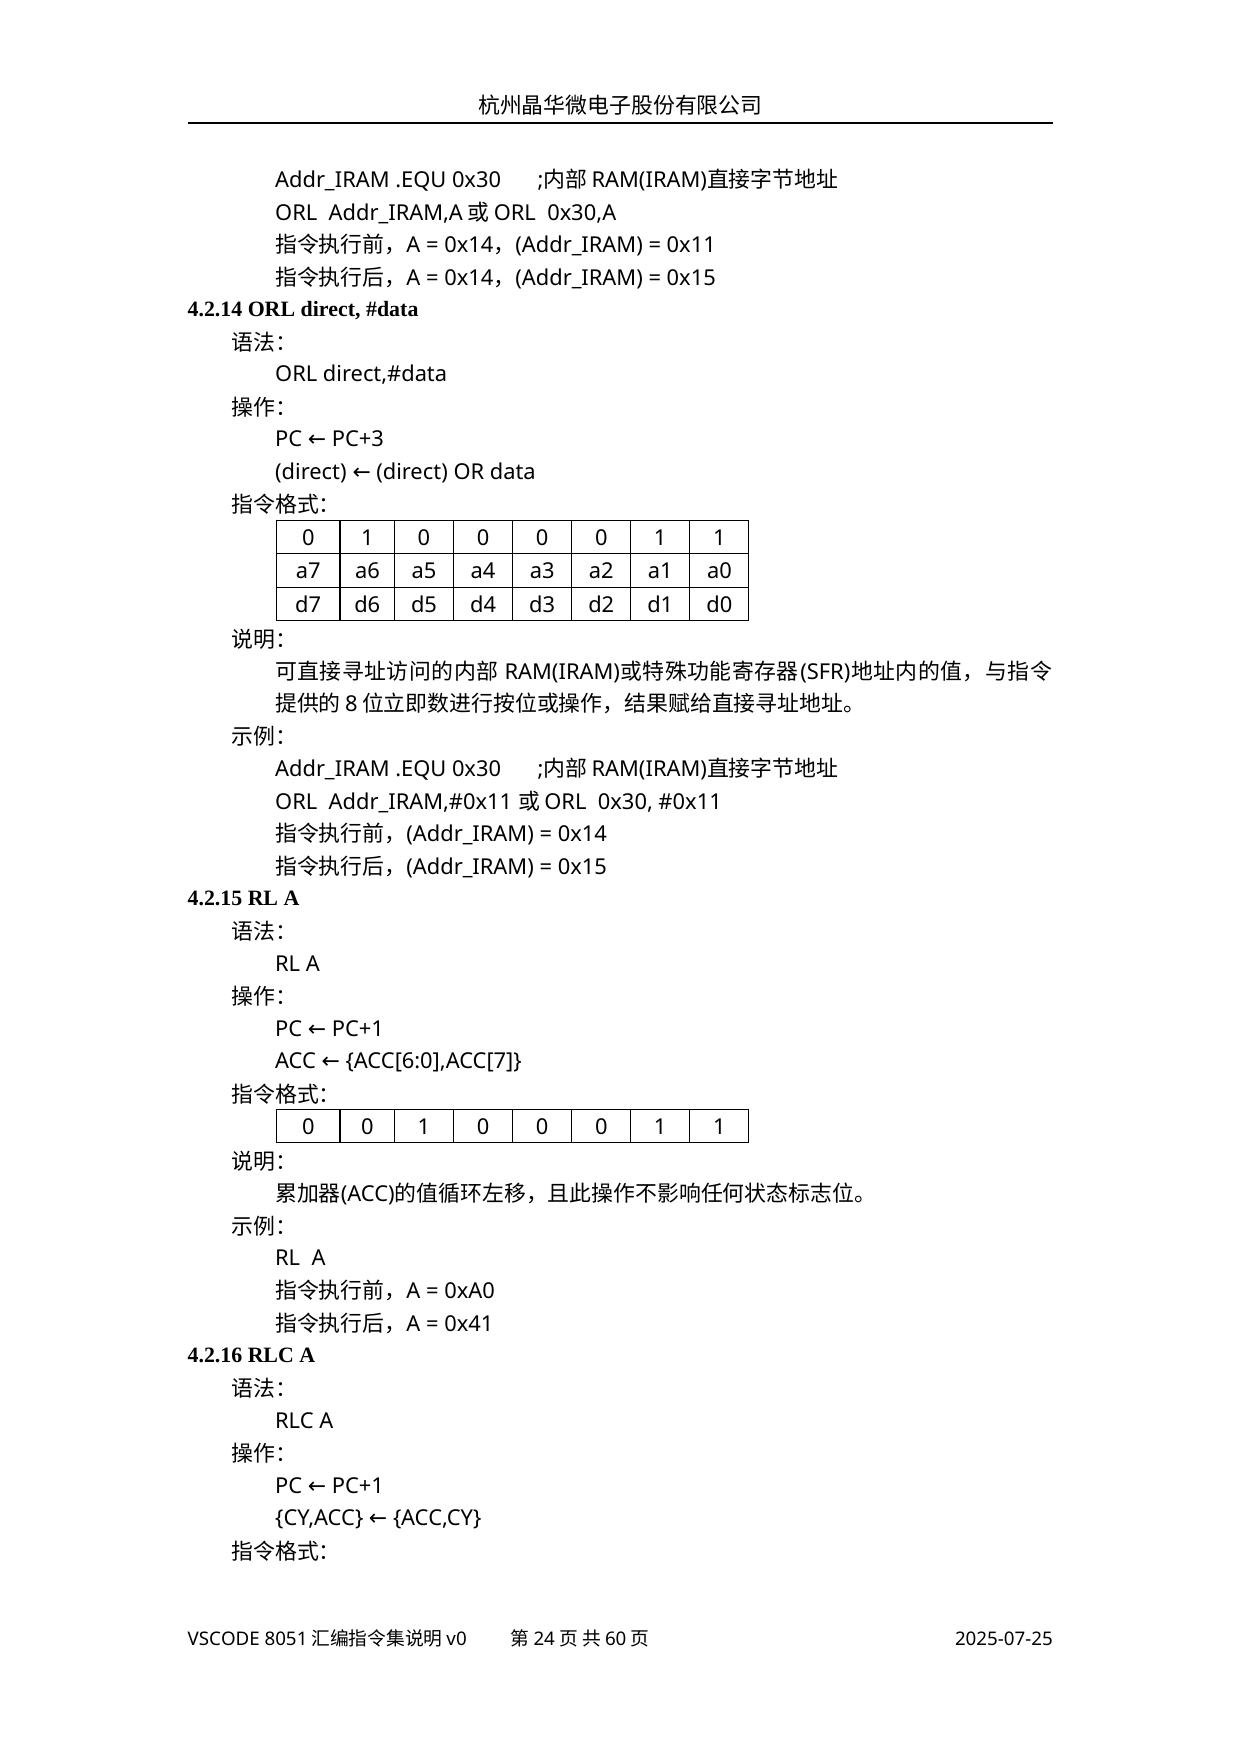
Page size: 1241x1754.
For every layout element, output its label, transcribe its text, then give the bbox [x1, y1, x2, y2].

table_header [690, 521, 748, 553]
text Addr_IRAM .EQU 0x30 ;内部RAM(IRAM)直接字节地址 [187, 751, 1053, 784]
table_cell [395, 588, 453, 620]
text 操作： [187, 1436, 1053, 1468]
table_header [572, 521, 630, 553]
text 累加器(ACC)的值循环左移，且此操作不影响任何状态标志位。 [275, 1176, 1053, 1208]
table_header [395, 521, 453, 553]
text ACC ← {ACC[6:0],ACC[7]} [187, 1044, 1053, 1076]
text 说明： [187, 1143, 1053, 1176]
text 指令执行后，A = 0x14，(Addr_IRAM) = 0x15 [187, 259, 1053, 292]
text PC ← PC+3 [187, 422, 1053, 454]
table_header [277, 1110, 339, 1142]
text RL A [187, 1241, 1053, 1273]
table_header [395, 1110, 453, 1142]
text ORL Addr_IRAM,A或ORL 0x30,A [187, 194, 1053, 227]
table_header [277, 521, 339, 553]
text (direct) ← (direct) OR data [187, 454, 1053, 487]
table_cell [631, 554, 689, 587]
text 语法： [187, 1371, 1053, 1403]
text 指令执行前，(Addr_IRAM) = 0x14 [187, 816, 1053, 849]
text 指令执行前，A = 0x14，(Addr_IRAM) = 0x11 [187, 227, 1053, 259]
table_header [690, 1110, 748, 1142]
text 可直接寻址访问的内部RAM(IRAM)或特殊功能寄存器(SFR)地址内的值，与指令提供的8位立即数进行按位或操作，结果赋给直接寻址地址。 [275, 654, 1053, 719]
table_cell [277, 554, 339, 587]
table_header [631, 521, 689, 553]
subtitle 4.2.15 RL A [187, 881, 1053, 914]
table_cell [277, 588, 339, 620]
text 说明： [187, 621, 1053, 654]
text 指令格式： [187, 1076, 1053, 1109]
subtitle 4.2.16 RLC A [187, 1338, 1053, 1371]
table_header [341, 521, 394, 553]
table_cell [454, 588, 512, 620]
text 语法： [187, 324, 1053, 357]
text 示例： [187, 719, 1053, 751]
text RLC A [231, 1403, 1053, 1436]
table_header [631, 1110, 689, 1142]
text 语法： [187, 914, 1053, 946]
text ORL direct,#data [231, 357, 1053, 389]
text 指令执行后，A = 0x41 [187, 1306, 1053, 1338]
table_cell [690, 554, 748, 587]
text 指令格式： [187, 1533, 1053, 1566]
text PC ← PC+1 [187, 1011, 1053, 1044]
text 指令执行前，A = 0xA0 [187, 1273, 1053, 1306]
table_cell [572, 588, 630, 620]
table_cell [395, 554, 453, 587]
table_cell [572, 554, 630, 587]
text 指令格式： [187, 487, 1053, 519]
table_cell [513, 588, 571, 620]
text 操作： [187, 389, 1053, 422]
text 指令执行后，(Addr_IRAM) = 0x15 [187, 849, 1053, 881]
text 示例： [187, 1208, 1053, 1241]
text RL A [231, 946, 1053, 979]
text 操作： [187, 979, 1053, 1011]
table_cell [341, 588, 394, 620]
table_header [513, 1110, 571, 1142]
text {CY,ACC} ← {ACC,CY} [187, 1501, 1053, 1533]
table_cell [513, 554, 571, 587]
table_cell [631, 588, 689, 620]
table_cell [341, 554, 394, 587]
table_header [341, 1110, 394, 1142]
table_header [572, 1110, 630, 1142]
subtitle 4.2.14 ORL direct, #data [187, 292, 1053, 324]
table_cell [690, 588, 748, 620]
text PC ← PC+1 [187, 1468, 1053, 1501]
text ORL Addr_IRAM,#0x11 或ORL 0x30, #0x11 [187, 784, 1053, 816]
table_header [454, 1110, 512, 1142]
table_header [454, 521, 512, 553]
text Addr_IRAM .EQU 0x30 ;内部RAM(IRAM)直接字节地址 [187, 162, 1053, 194]
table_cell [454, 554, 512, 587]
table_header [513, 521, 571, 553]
